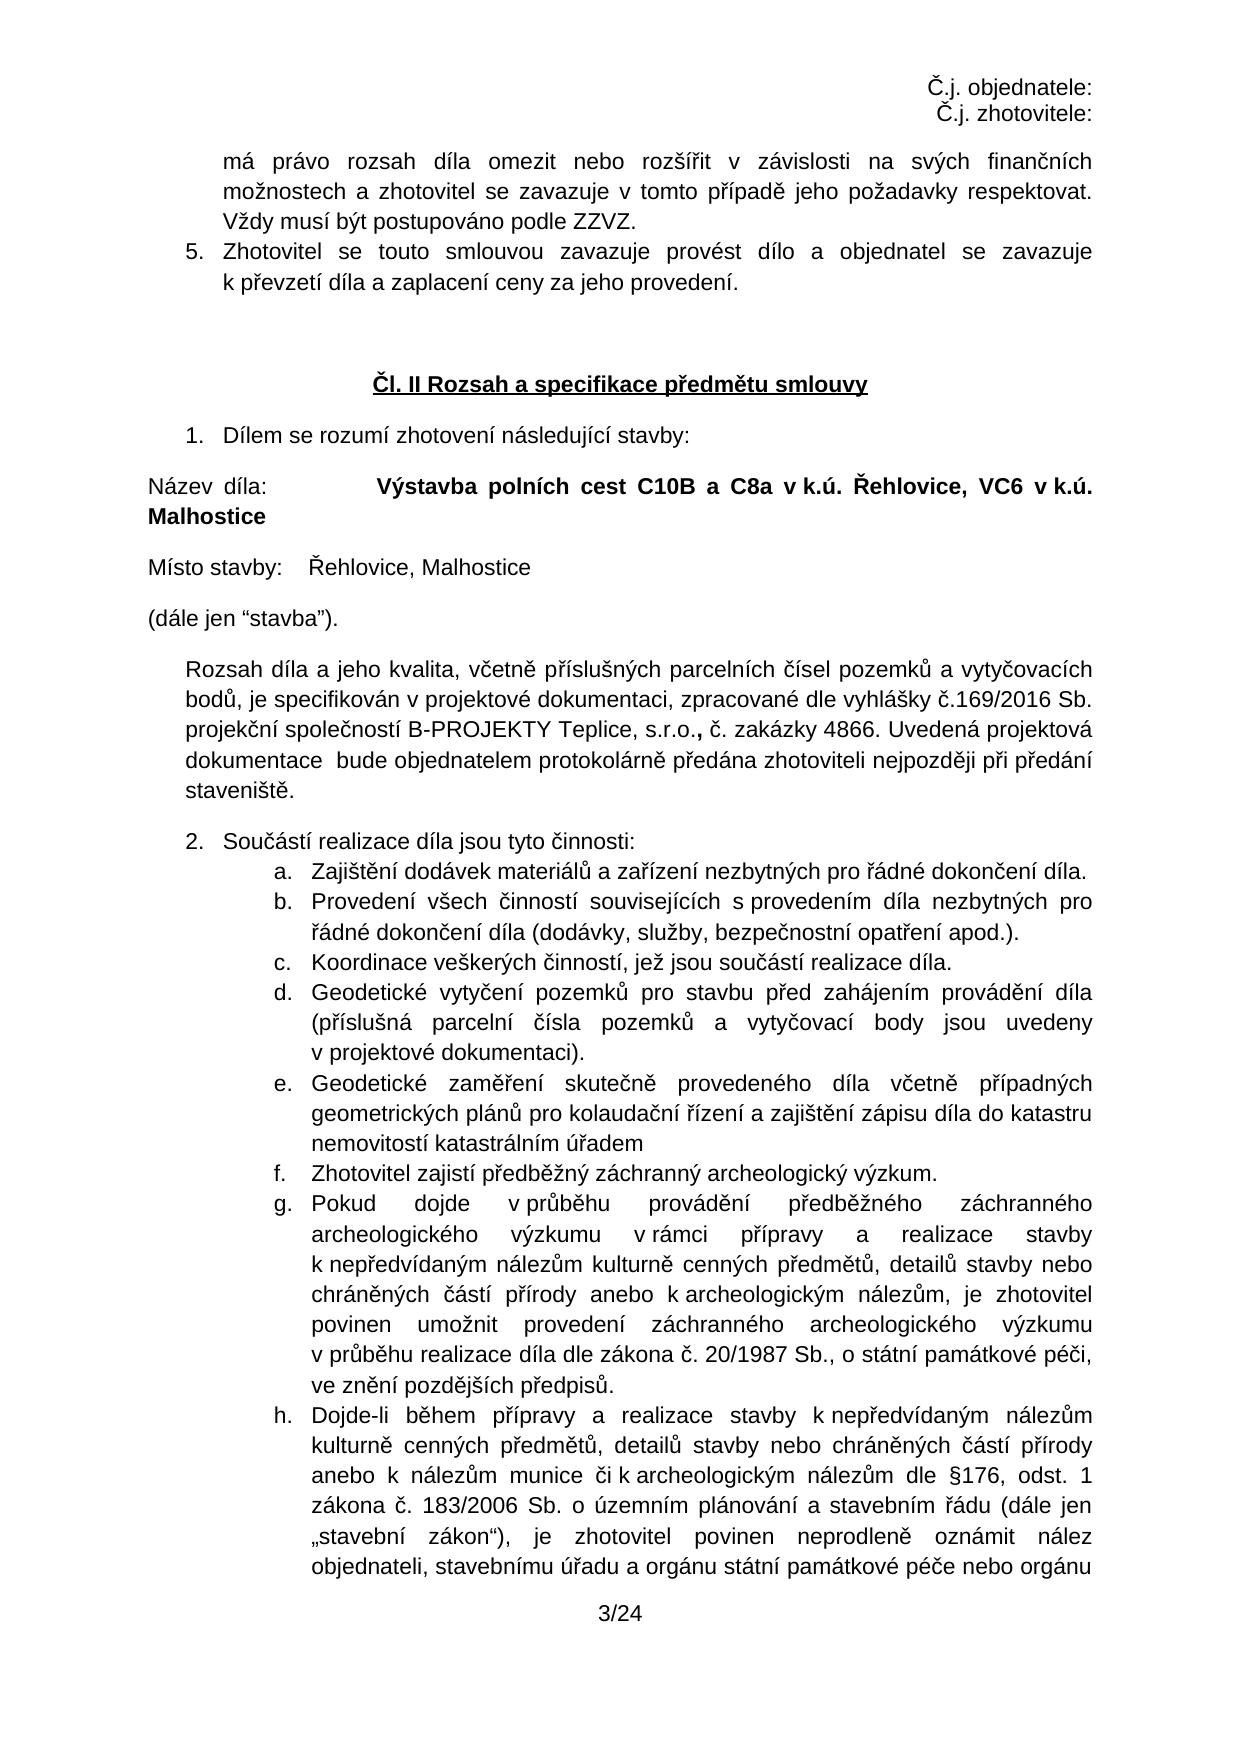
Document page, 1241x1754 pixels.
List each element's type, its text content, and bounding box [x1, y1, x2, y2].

text (dále jen “stavba”). [148, 605, 1093, 631]
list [274, 1402, 1093, 1579]
text Čl. II Rozsah a specifikace předmětu smlouvy [148, 371, 1093, 397]
list Koordinace veškerých činností, jež jsou součástí realizace díla. [274, 949, 1093, 975]
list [185, 148, 1093, 234]
list Zajištění dodávek materiálů a zařízení nezbytných pro řádné dokončení díla. [274, 858, 1093, 884]
list Geodetické vytyčení pozemků pro stavbu před zahájením provádění díla (příslušná parcelní čísla pozemků a vytyčovací body jsou uvedeny v projektové dokumentaci). [274, 979, 1093, 1066]
list Pokud dojde v průběhu provádění předběžného záchranného archeologického výzkumu v rámci přípravy a realizace stavby k nepředvídaným nálezům kulturně cenných předmětů, detailů stavby nebo chráněných částí přírody anebo k archeologickým nálezům, je zhotovitel povinen umožnit provedení záchranného archeologického výzkumu v průběhu realizace díla dle zákona č. 20/1987 Sb., o státní památkové péči, ve znění pozdějších předpisů. [274, 1190, 1093, 1398]
text Místo stavby: Řehlovice, Malhostice [148, 554, 1093, 580]
list Zhotovitel se touto smlouvou zavazuje provést dílo a objednatel se zavazuje k převzetí díla a zaplacení ceny za jeho provedení. [185, 238, 1093, 295]
list Provedení všech činností souvisejících s provedením díla nezbytných pro řádné dokončení díla (dodávky, služby, bezpečnostní opatření apod.). [274, 888, 1093, 945]
list Součástí realizace díla jsou tyto činnosti: [185, 828, 1093, 854]
text Název díla: Výstavba polních cest C10B a C8a v k.ú. Řehlovice, VC6 v k.ú. Malhostice [148, 473, 1093, 529]
list Zhotovitel zajistí předběžný záchranný archeologický výzkum. [274, 1160, 1093, 1186]
list Dílem se rozumí zhotovení následující stavby: [185, 422, 1093, 448]
list Geodetické zaměření skutečně provedeného díla včetně případných geometrických plánů pro kolaudační řízení a zajištění zápisu díla do katastru nemovitostí katastrálním úřadem [274, 1069, 1093, 1156]
text Rozsah díla a jeho kvalita, včetně příslušných parcelních čísel pozemků a vytyčovacích bodů, je specifikován v projektové dokumentaci, zpracované dle vyhlášky č.169/2016 Sb. projekční společností B-PROJEKTY Teplice, s.r.o., č. zakázky 4866. Uvedená projektová dokumentace bude objednatelem protokolárně předána zhotoviteli nejpozději při předání staveniště. [185, 656, 1093, 803]
